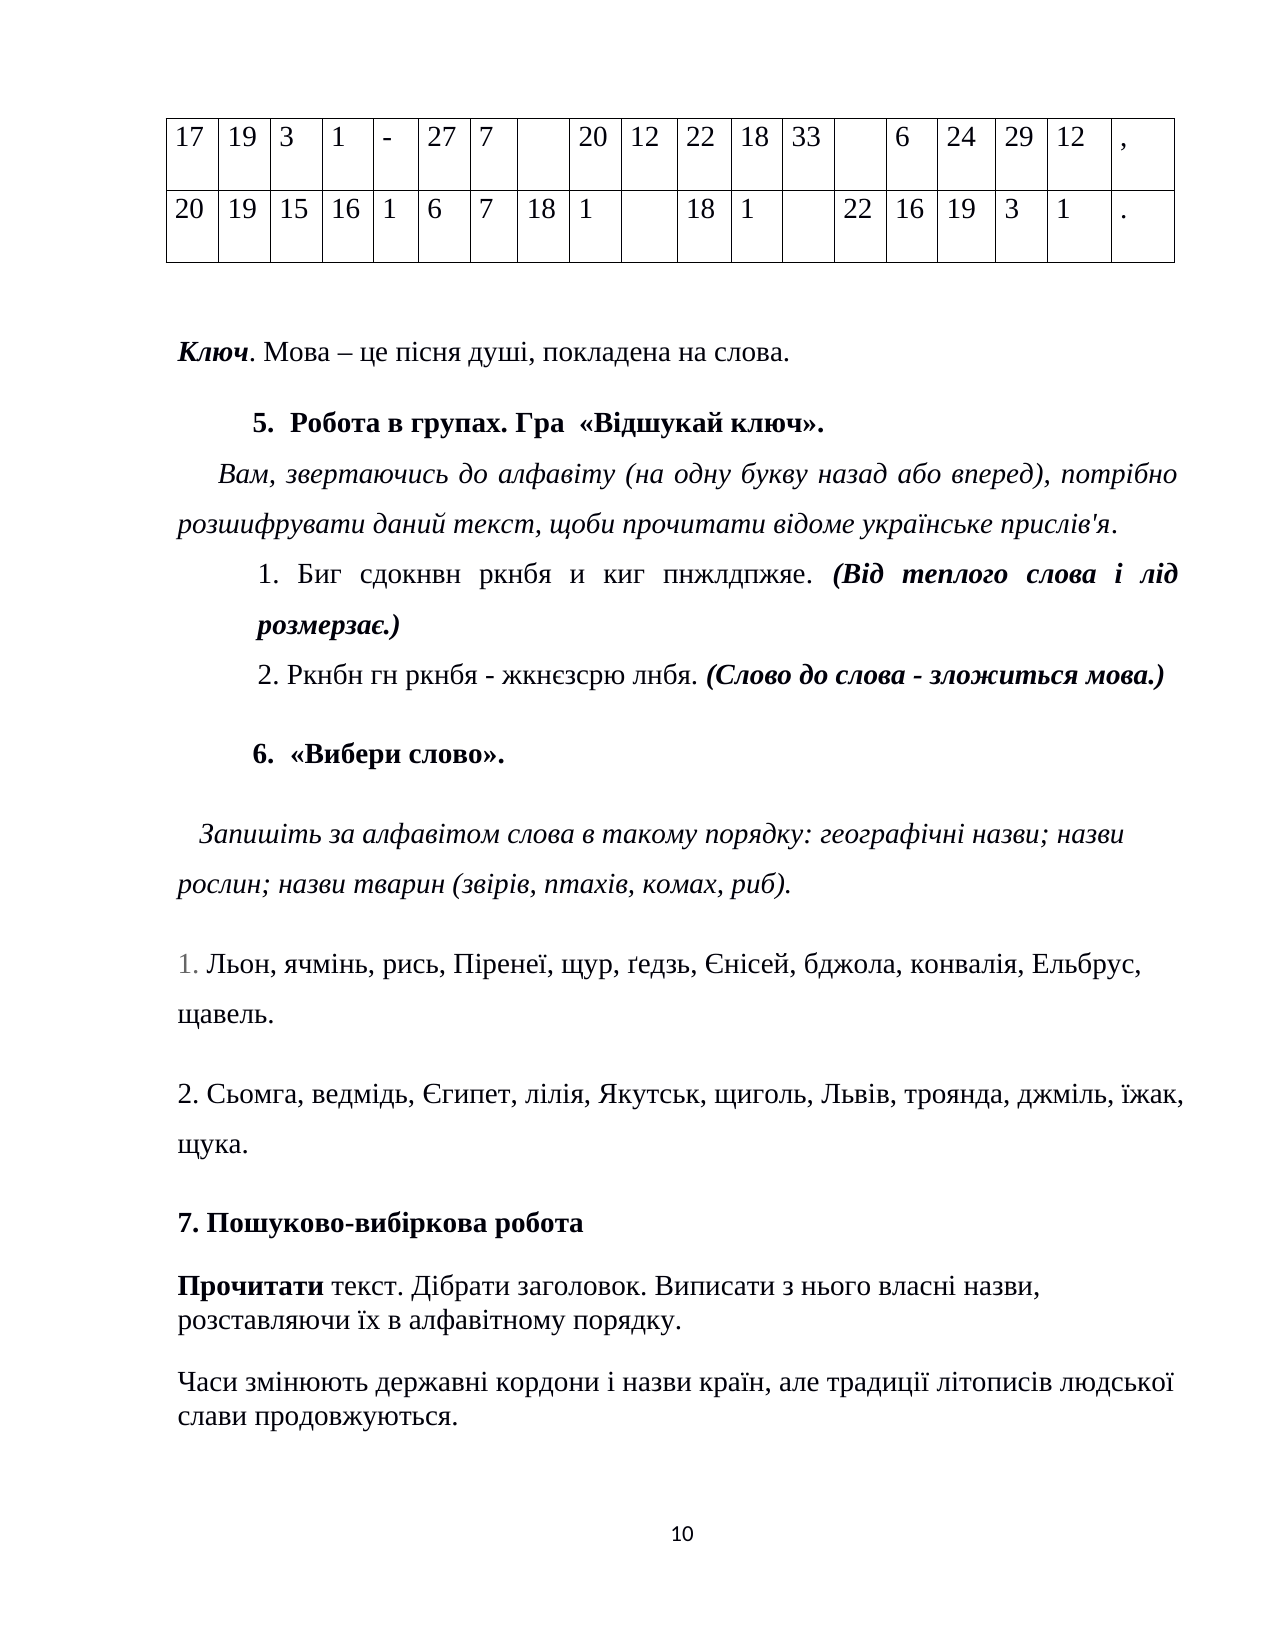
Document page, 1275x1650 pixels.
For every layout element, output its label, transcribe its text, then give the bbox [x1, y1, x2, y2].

table_header 22 [678, 119, 731, 190]
table_header 17 [167, 119, 218, 190]
text 2. Ркнбн гн ркнбя - жкнєзсрю лнбя. (Слово до слова - зложиться мова.) [257, 657, 1178, 691]
text Вам, звертаючись до алфавіту (на одну букву назад або вперед), потрібно розшифрувати даний текст, щоби прочитати відоме українське прислів'я. [177, 456, 1178, 540]
table_header 6 [887, 119, 937, 190]
table_header 27 [419, 119, 470, 190]
text Ключ. Мова – це пісня душі, покладена на слова. [177, 334, 1186, 368]
text Запишіть за алфавітом слова в такому порядку: географічні назви; назви рослин; назви тварин (звірів, птахів, комах, риб). [177, 816, 1186, 900]
table_cell 20 [167, 191, 218, 262]
table_header , [1112, 119, 1174, 190]
table_header 18 [732, 119, 782, 190]
table_cell 18 [678, 191, 731, 262]
table_cell 6 [419, 191, 470, 262]
table_header - [374, 119, 418, 190]
table_cell 19 [219, 191, 270, 262]
table_header 19 [219, 119, 270, 190]
table_header 33 [783, 119, 834, 190]
table_cell 16 [887, 191, 937, 262]
table_header 29 [996, 119, 1047, 190]
table_cell 1 [1048, 191, 1111, 262]
table_cell 22 [835, 191, 886, 262]
list Робота в групах. Гра «Відшукай ключ». [252, 406, 1178, 439]
table_header [518, 119, 569, 190]
table_cell 7 [471, 191, 517, 262]
table_header 7 [471, 119, 517, 190]
table_header 12 [622, 119, 677, 190]
table_cell 1 [570, 191, 621, 262]
table_cell 1 [374, 191, 418, 262]
text 2. Сьомга, ведмідь, Єгипет, лілія, Якутськ, щиголь, Львів, троянда, джміль, їжак, щука. [177, 1076, 1186, 1159]
text Часи змінюють державні кордони і назви країн, але традиції літописів людської слави продовжуються. [177, 1364, 1186, 1432]
list «Вибери слово». [252, 737, 1186, 770]
text 7. Пошуково-вибіркова робота [177, 1206, 1186, 1239]
table_cell 18 [518, 191, 569, 262]
text 1. Биг сдокнвн ркнбя и киг пнжлдпжяе. (Від теплого слова і лід розмерзає.) [257, 557, 1178, 640]
table_cell [622, 191, 677, 262]
table_cell 1 [732, 191, 782, 262]
table_header [835, 119, 886, 190]
table_cell 16 [323, 191, 373, 262]
table_header 3 [271, 119, 322, 190]
table_cell 19 [938, 191, 995, 262]
table_cell [783, 191, 834, 262]
text 1. Льон, ячмінь, рись, Піренеї, щур, ґедзь, Єнісей, бджола, конвалія, Ельбрус, щавель. [177, 946, 1186, 1030]
table_cell 15 [271, 191, 322, 262]
table_cell . [1112, 191, 1174, 262]
table_header 12 [1048, 119, 1111, 190]
table_header 1 [323, 119, 373, 190]
table_header 20 [570, 119, 621, 190]
text Прочитати текст. Дібрати заголовок. Виписати з нього власні назви, розставляючи їх в алфавітному порядку. [177, 1268, 1186, 1335]
table_header 24 [938, 119, 995, 190]
table_cell 3 [996, 191, 1047, 262]
